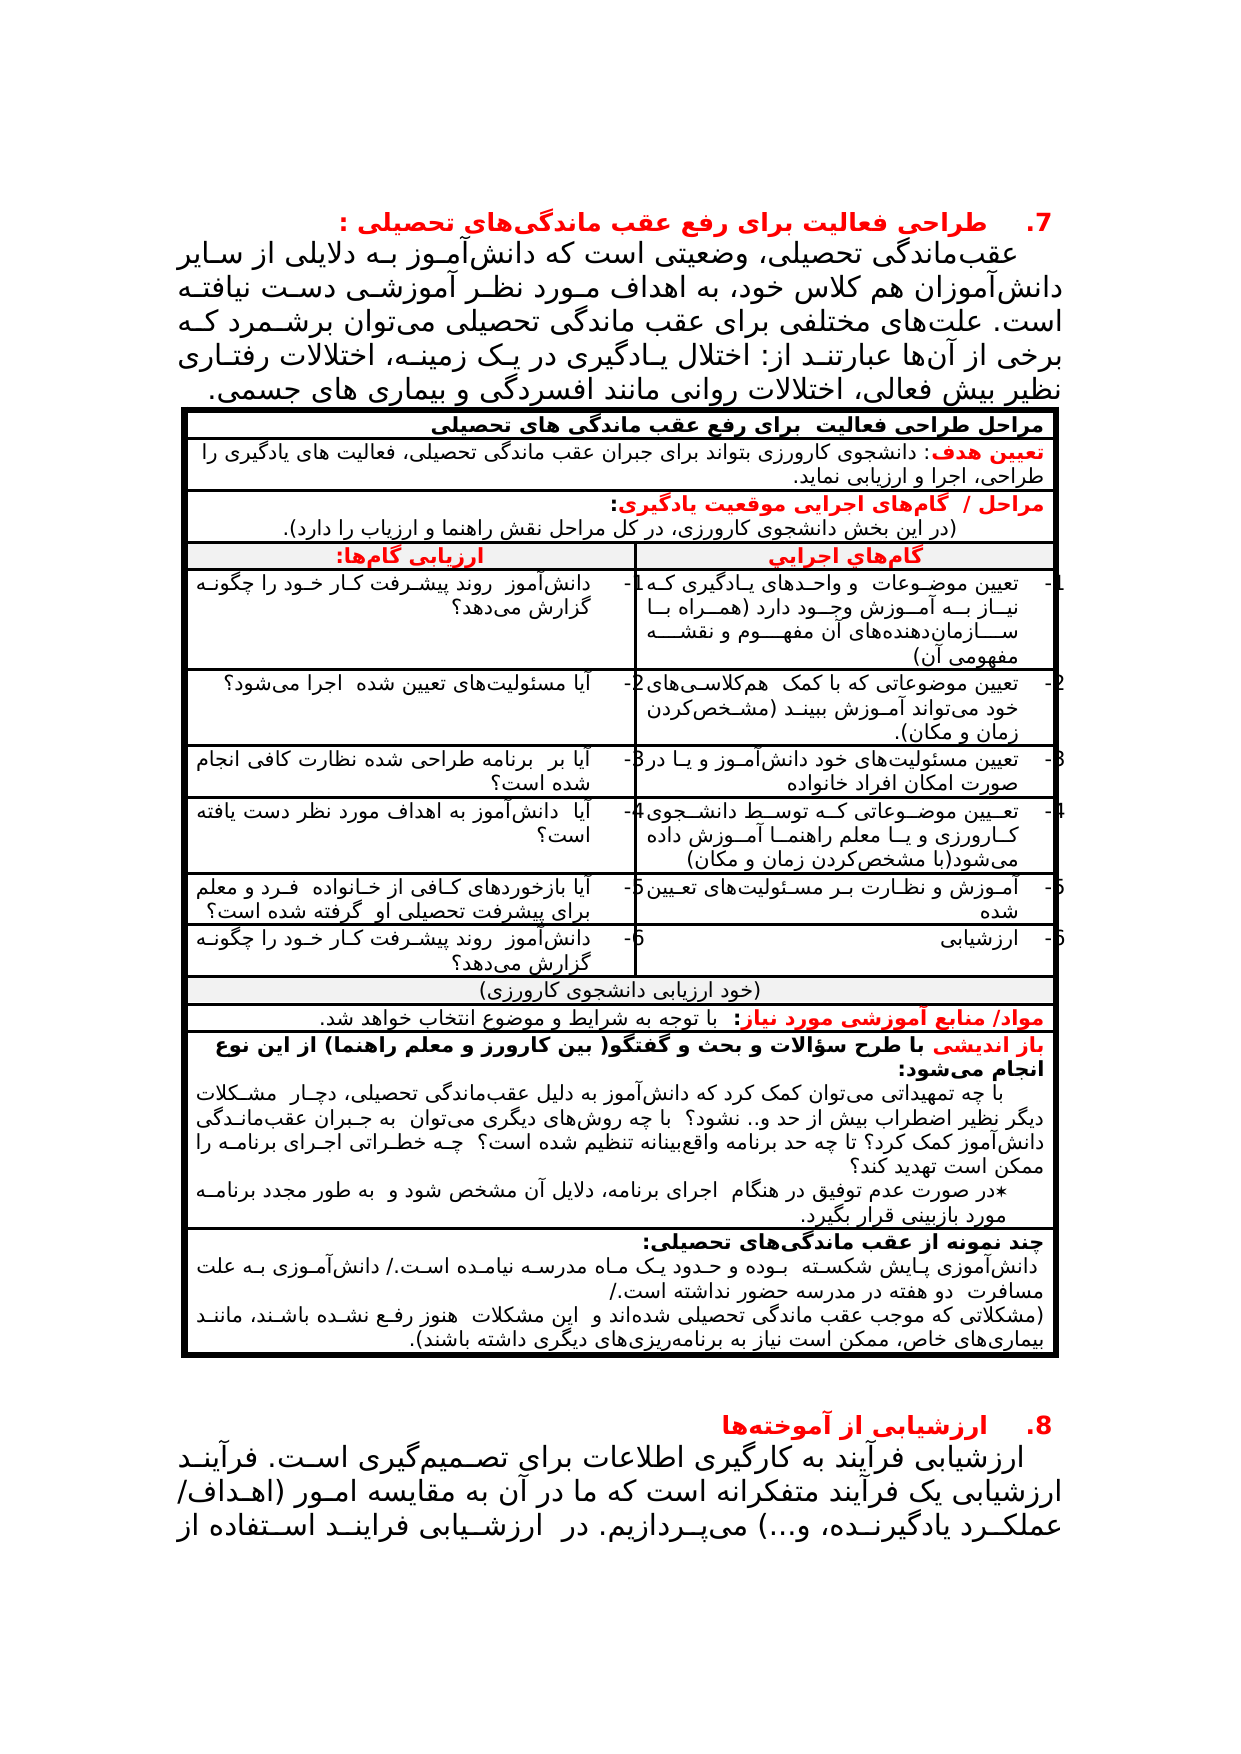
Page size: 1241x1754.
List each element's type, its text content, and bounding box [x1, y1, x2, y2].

table_cell گام‌هاي اجرايي [637, 544, 1053, 568]
table_cell آیا بازخوردهای کافی از خانواده فرد و معلم برای پیشرفت تحصیلی او گرفته شده است؟ [188, 875, 634, 923]
text عقب‌ماندگی تحصیلی، وضعیتی است که دانش‌آموز به دلایلی از سایر دانش‌آموزان هم کلاس خود، به اهداف مورد نظر آموزشی دست نیافته است. علت‌های مختلفی برای عقب ماندگی تحصیلی می‌توان برشمرد که برخی از آن‌ها عبارتند از: اختلال یادگیری در یک زمینه، اختلالات رفتاری نظیر بیش فعالی، اختلالات روانی مانند افسردگی و بیماری های جسمی. [177, 237, 1063, 407]
table_cell دانش‌آموز روند پیشرفت کار خود را چگونه گزارش می‌دهد؟ [188, 926, 634, 975]
table_cell مراحل / گام‌های اجرایی موقعیت یادگیری: (در این بخش دانشجوی کارورزی، در کل مراحل نقش راهنما و ارزیاب را دارد). [188, 492, 1053, 541]
table_cell باز اندیشی با طرح سؤالات و بحث و گفتگو( بین کارورز و معلم راهنما) از این نوع انجام می‌شود: با چه تمهیداتی می‌توان کمک کرد که دانش‌آموز به دلیل عقب‌ماندگی تحصیلی، دچار مشکلات دیگر نظیر اضطراب بیش از حد و.. نشود؟ با چه روش‌های دیگری می‌توان به جبران عقب‌ماندگی دانش‌آموز کمک کرد؟ تا چه حد برنامه واقع‌بینانه تنظیم شده است؟ چه خطراتی اجرای برنامه را ممکن است تهدید کند؟ در صورت عدم توفیق در هنگام اجرای برنامه، دلایل آن مشخص شود و به طور مجدد برنامه مورد بازبینی قرار بگیرد. [188, 1033, 1053, 1227]
table_cell دانش‌آموز روند پیشرفت کار خود را چگونه گزارش می‌دهد؟ [188, 571, 634, 668]
subtitle ارزشیابی از آموخته‌ها [177, 1411, 1026, 1440]
table_header مراحل طراحی فعالیت برای رفع عقب ماندگی های تحصیلی [188, 413, 1053, 437]
table_cell آیا بر برنامه طراحی شده نظارت کافی انجام شده است؟ [188, 747, 634, 796]
table_cell تعیین مسئولیت‌های خود دانش‌آموز و یا در صورت امکان افراد خانواده [637, 747, 1053, 796]
subtitle طراحی فعالیت برای رفع عقب ماندگی‌های تحصیلی : [177, 208, 1026, 237]
table_cell آیا مسئولیت‌های تعیین شده اجرا می‌شود؟ [188, 671, 634, 744]
table_cell مواد/ منابع آموزشی مورد نیاز: با توجه به شرایط و موضوع انتخاب خواهد شد. [188, 1006, 1053, 1030]
table_cell تعیین موضوعاتی که توسط دانشجوی کارورزی و یا معلم راهنما آموزش داده می‌شود(با مشخص‌کردن زمان و مکان) [637, 799, 1053, 872]
table_cell آیا دانش‌آموز به اهداف مورد نظر دست یافته است؟ [188, 799, 634, 872]
table_cell تعیین هدف: دانشجوی کارورزی بتواند برای جبران عقب ماندگی تحصیلی، فعالیت های یادگیری را طراحی، اجرا و ارزیابی نماید. [188, 440, 1053, 489]
table_cell ارزشیابی [637, 926, 1053, 975]
table_cell ارزیابی گام‌ها: [188, 544, 634, 568]
table_cell تعیین موضوعات و واحدهای یادگیری که نیاز به آموزش وجود دارد (همراه با سازمان‌دهنده‌های آن مفهوم و نقشه مفهومی آن) [637, 571, 1053, 668]
table_cell (خود ارزیابی دانشجوی کارورزی) [188, 978, 1053, 1002]
table_cell چند نمونه از عقب ماندگی‌های تحصیلی: دانش‌آموزی پایش شکسته بوده و حدود یک ماه مدرسه نیامده است./ دانش‌آموزی به علت مسافرت دو هفته در مدرسه حضور نداشته است./ (مشکلاتی که موجب عقب ماندگی تحصیلی شده‌اند و این مشکلات هنوز رفع نشده باشند، مانند بیماری‌های خاص، ممکن است نیاز به برنامه‌ریزی‌های دیگری داشته باشند). [188, 1230, 1053, 1352]
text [177, 1440, 1063, 1542]
table_cell تعیین موضوعاتی که با کمک هم‌کلاسی‌های خود می‌تواند آموزش ببیند (مشخص‌کردن زمان و مکان). [637, 671, 1053, 744]
table_cell آموزش و نظارت بر مسئولیت‌های تعیین شده [637, 875, 1053, 923]
